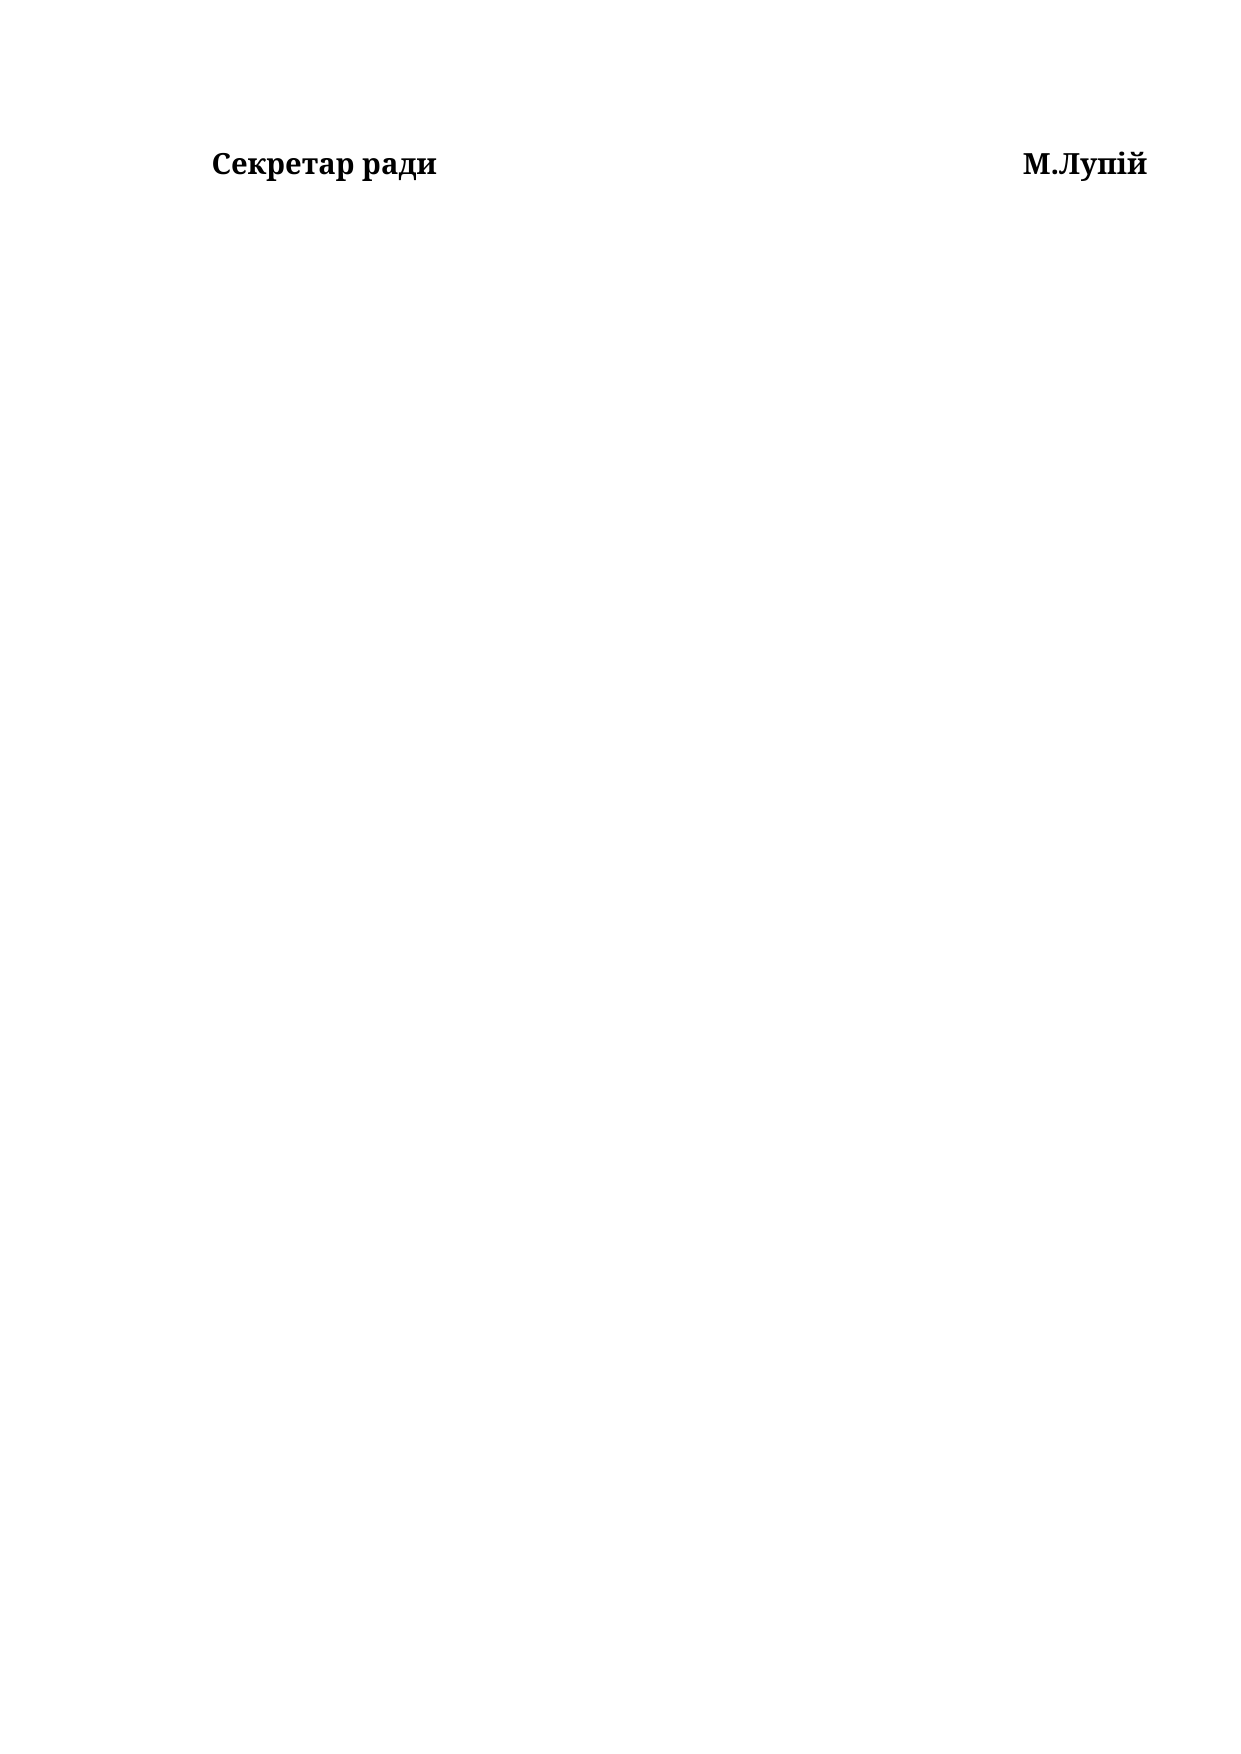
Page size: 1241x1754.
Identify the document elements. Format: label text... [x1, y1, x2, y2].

text Секретар ради М.Лупій [177, 143, 1181, 183]
